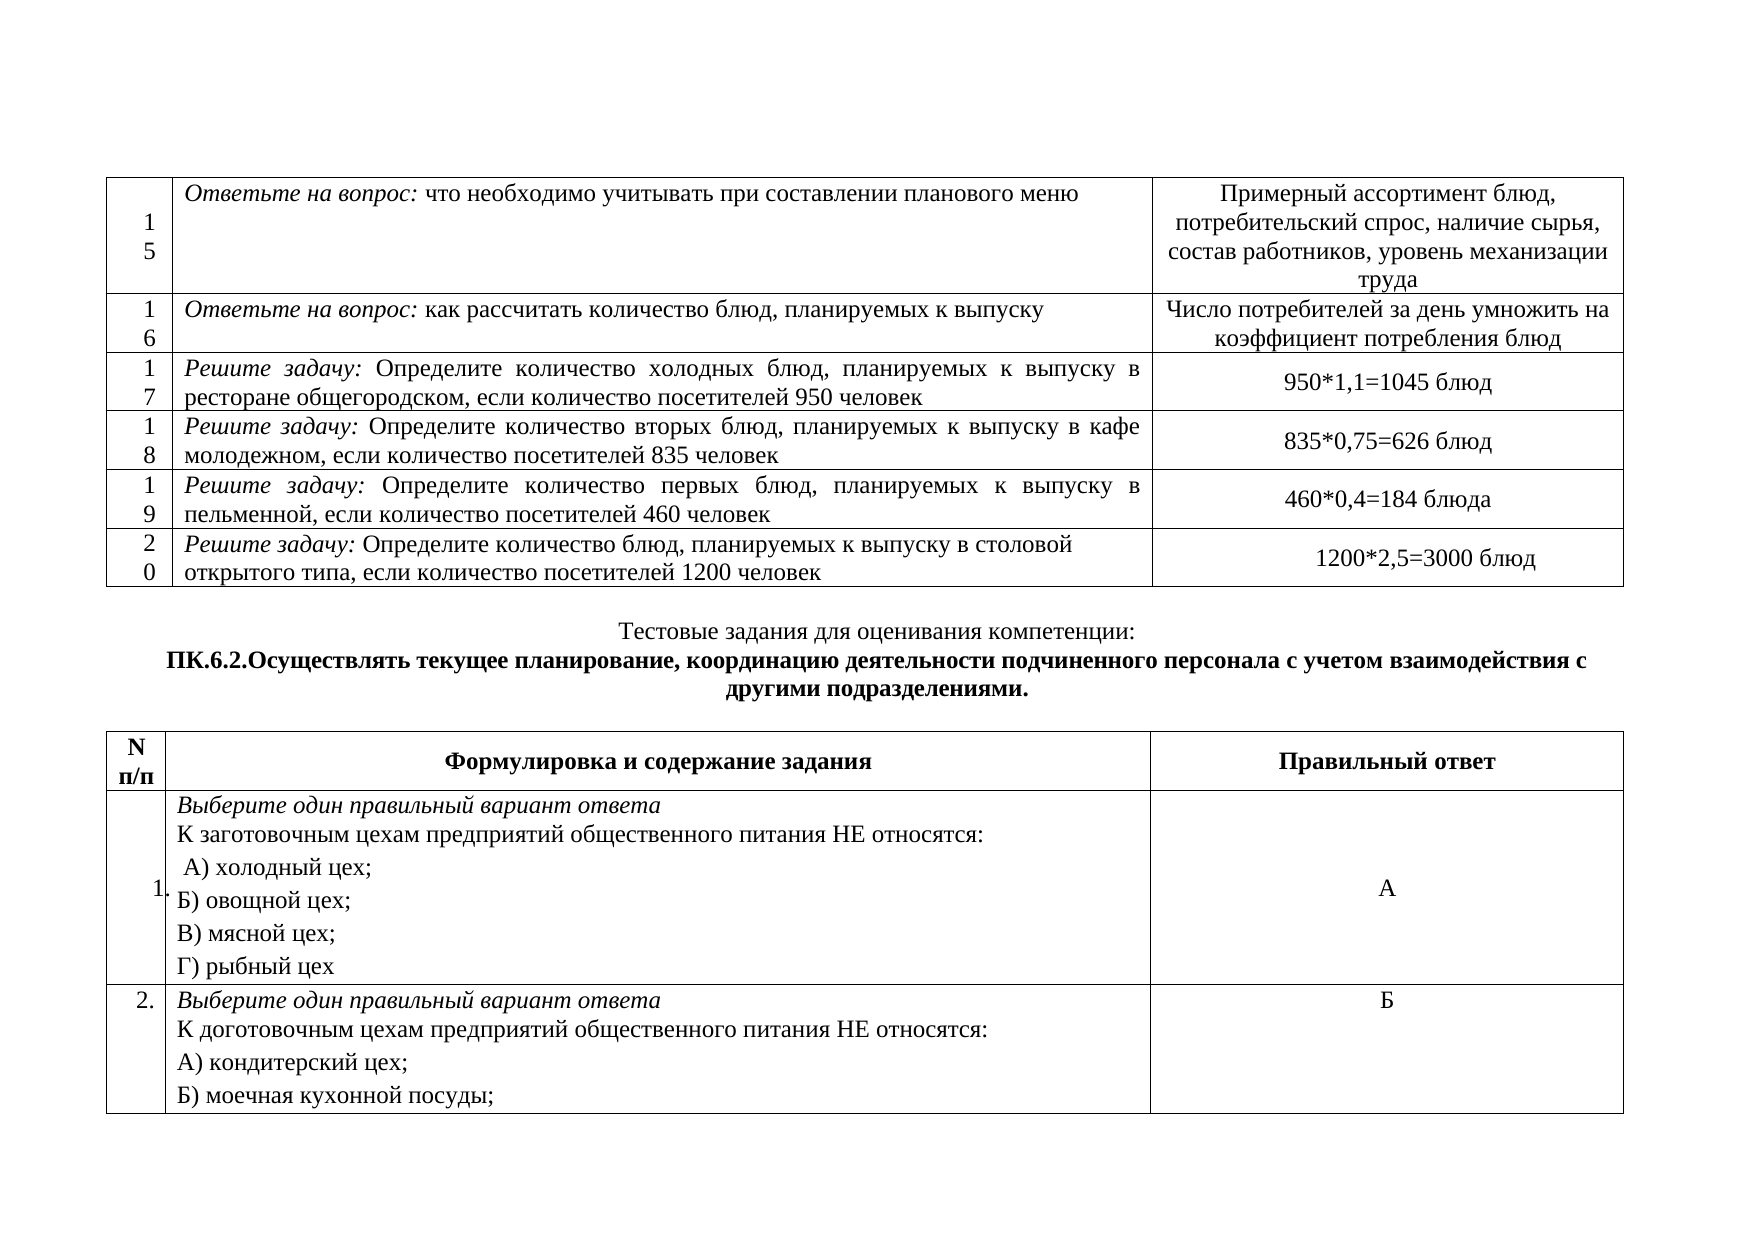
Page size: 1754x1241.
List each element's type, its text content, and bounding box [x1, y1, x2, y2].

table_cell Решите задачу: Определите количество холодных блюд, планируемых к выпуску в ресторане общегородском, если количество посетителей 950 человек [173, 353, 1152, 410]
table_cell 18 [107, 411, 172, 469]
text Тестовые задания для оценивания компетенции: [118, 616, 1636, 645]
table_header N п/п [107, 732, 165, 789]
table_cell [166, 985, 1150, 1113]
table_cell [107, 985, 165, 1113]
table_cell 16 [107, 294, 172, 352]
table_header Правильный ответ [1151, 732, 1623, 789]
table_cell Решите задачу: Определите количество вторых блюд, планируемых к выпуску в кафе молодежном, если количество посетителей 835 человек [173, 411, 1152, 469]
table_cell Число потребителей за день умножить на коэффициент потребления блюд [1153, 294, 1623, 352]
table_cell 20 [107, 529, 172, 586]
table_cell 460*0,4=184 блюда [1153, 470, 1623, 527]
table_cell 19 [107, 470, 172, 527]
table_cell Ответьте на вопрос: что необходимо учитывать при составлении планового меню [173, 178, 1152, 293]
table_cell 835*0,75=626 блюд [1153, 411, 1623, 469]
table_cell 17 [107, 353, 172, 410]
table_cell Выберите один правильный вариант ответа К заготовочным цехам предприятий общественного питания НЕ относятся: А) холодный цех; Б) овощной цех; В) мясной цех; Г) рыбный цех [166, 791, 1150, 984]
table_cell Б [1151, 985, 1623, 1113]
table_header Формулировка и содержание задания [166, 732, 1150, 789]
table_cell Решите задачу: Определите количество блюд, планируемых к выпуску в столовой открытого типа, если количество посетителей 1200 человек [173, 529, 1152, 586]
table_cell 950*1,1=1045 блюд [1153, 353, 1623, 410]
table_cell [107, 791, 165, 984]
table_cell Решите задачу: Определите количество первых блюд, планируемых к выпуску в пельменной, если количество посетителей 460 человек [173, 470, 1152, 527]
table_cell 15 [107, 178, 172, 293]
text ПК.6.2.Осуществлять текущее планирование, координацию деятельности подчиненного персонала с учетом взаимодействия с другими подразделениями. [118, 645, 1636, 702]
table_cell Ответьте на вопрос: как рассчитать количество блюд, планируемых к выпуску [173, 294, 1152, 352]
table_cell А [1151, 791, 1623, 984]
table_cell Примерный ассортимент блюд, потребительский спрос, наличие сырья, состав работников, уровень механизации труда [1153, 178, 1623, 293]
table_cell 1200*2,5=3000 блюд [1153, 529, 1623, 586]
